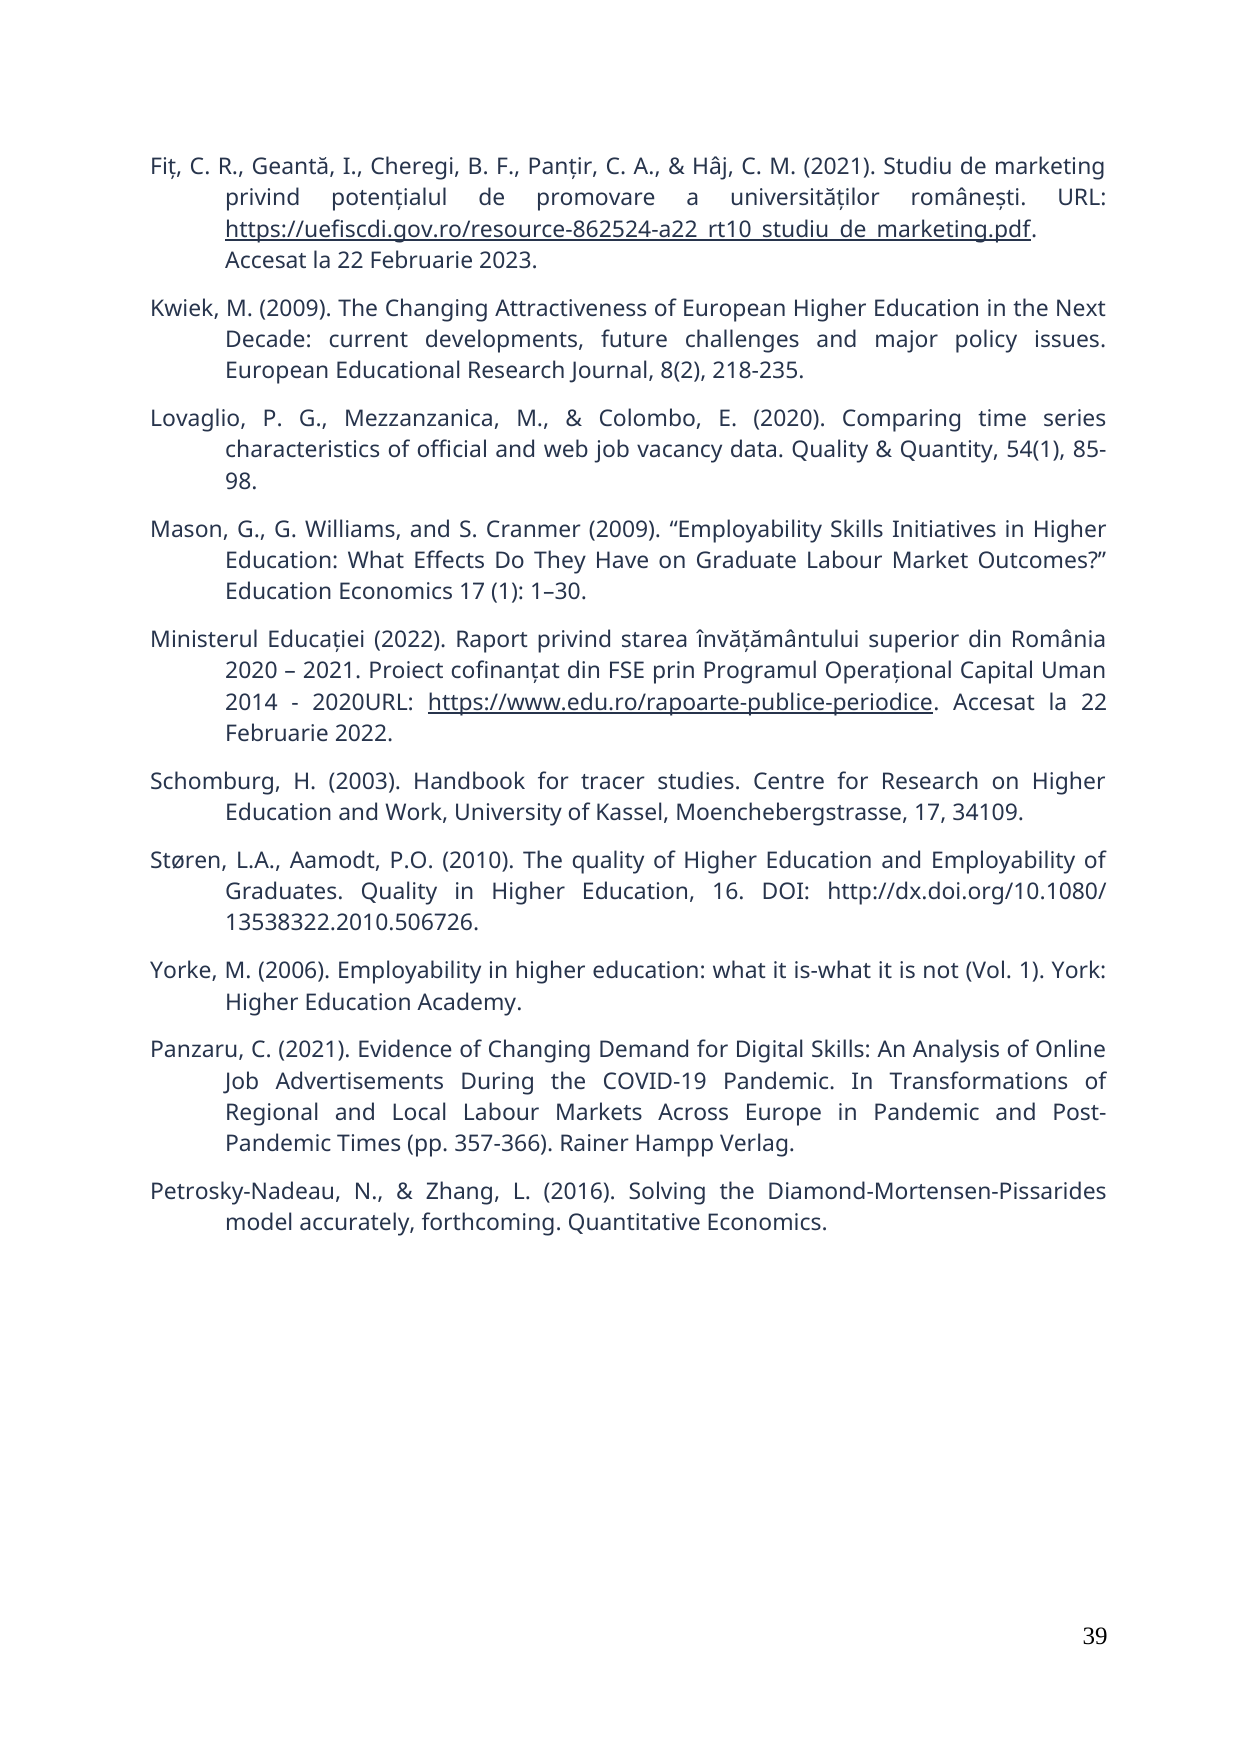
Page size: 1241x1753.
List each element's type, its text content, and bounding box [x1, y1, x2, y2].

text Panzaru, C. (2021). Evidence of Changing Demand for Digital Skills: An Analysis of Online Job Advertisements During the COVID-19 Pandemic. In Transformations of Regional and Local Labour Markets Across Europe in Pandemic and Post-Pandemic Times (pp. 357-366). Rainer Hampp Verlag. [150, 1033, 1107, 1158]
text Lovaglio, P. G., Mezzanzanica, M., & Colombo, E. (2020). Comparing time series characteristics of official and web job vacancy data. Quality & Quantity, 54(1), 85-98. [150, 402, 1107, 496]
text Støren, L.A., Aamodt, P.O. (2010). The quality of Higher Education and Employability of Graduates. Quality in Higher Education, 16. DOI: http://dx.doi.org/10.1080/ 13538322.2010.506726. [150, 844, 1107, 937]
text Schomburg, H. (2003). Handbook for tracer studies. Centre for Research on Higher Education and Work, University of Kassel, Moenchebergstrasse, 17, 34109. [150, 764, 1107, 827]
text Ministerul Educației (2022). Raport privind starea învățământului superior din România 2020 – 2021. Proiect cofinanțat din FSE prin Programul Operațional Capital Uman 2014 - 2020URL: https://www.edu.ro/rapoarte-publice-periodice. Accesat la 22 Februarie 2022. [150, 623, 1107, 748]
text Kwiek, M. (2009). The Changing Attractiveness of European Higher Education in the Next Decade: current developments, future challenges and major policy issues. European Educational Research Journal, 8(2), 218-235. [150, 292, 1107, 385]
text Petrosky-Nadeau, N., & Zhang, L. (2016). Solving the Diamond-Mortensen-Pissarides model accurately, forthcoming. Quantitative Economics. [150, 1175, 1107, 1237]
text Yorke, M. (2006). Employability in higher education: what it is-what it is not (Vol. 1). York: Higher Education Academy. [150, 954, 1107, 1017]
text Fiț, C. R., Geantă, I., Cheregi, B. F., Panțir, C. A., & Hâj, C. M. (2021). Studiu de marketing privind potențialul de promovare a universităților românești. URL: https://uefiscdi.gov.ro/resource-862524-a22_rt10_studiu_de_marketing.pdf. Accesat la 22 Februarie 2023. [150, 150, 1107, 275]
text Mason, G., G. Williams, and S. Cranmer (2009). “Employability Skills Initiatives in Higher Education: What Effects Do They Have on Graduate Labour Market Outcomes?” Education Economics 17 (1): 1–30. [150, 512, 1107, 606]
